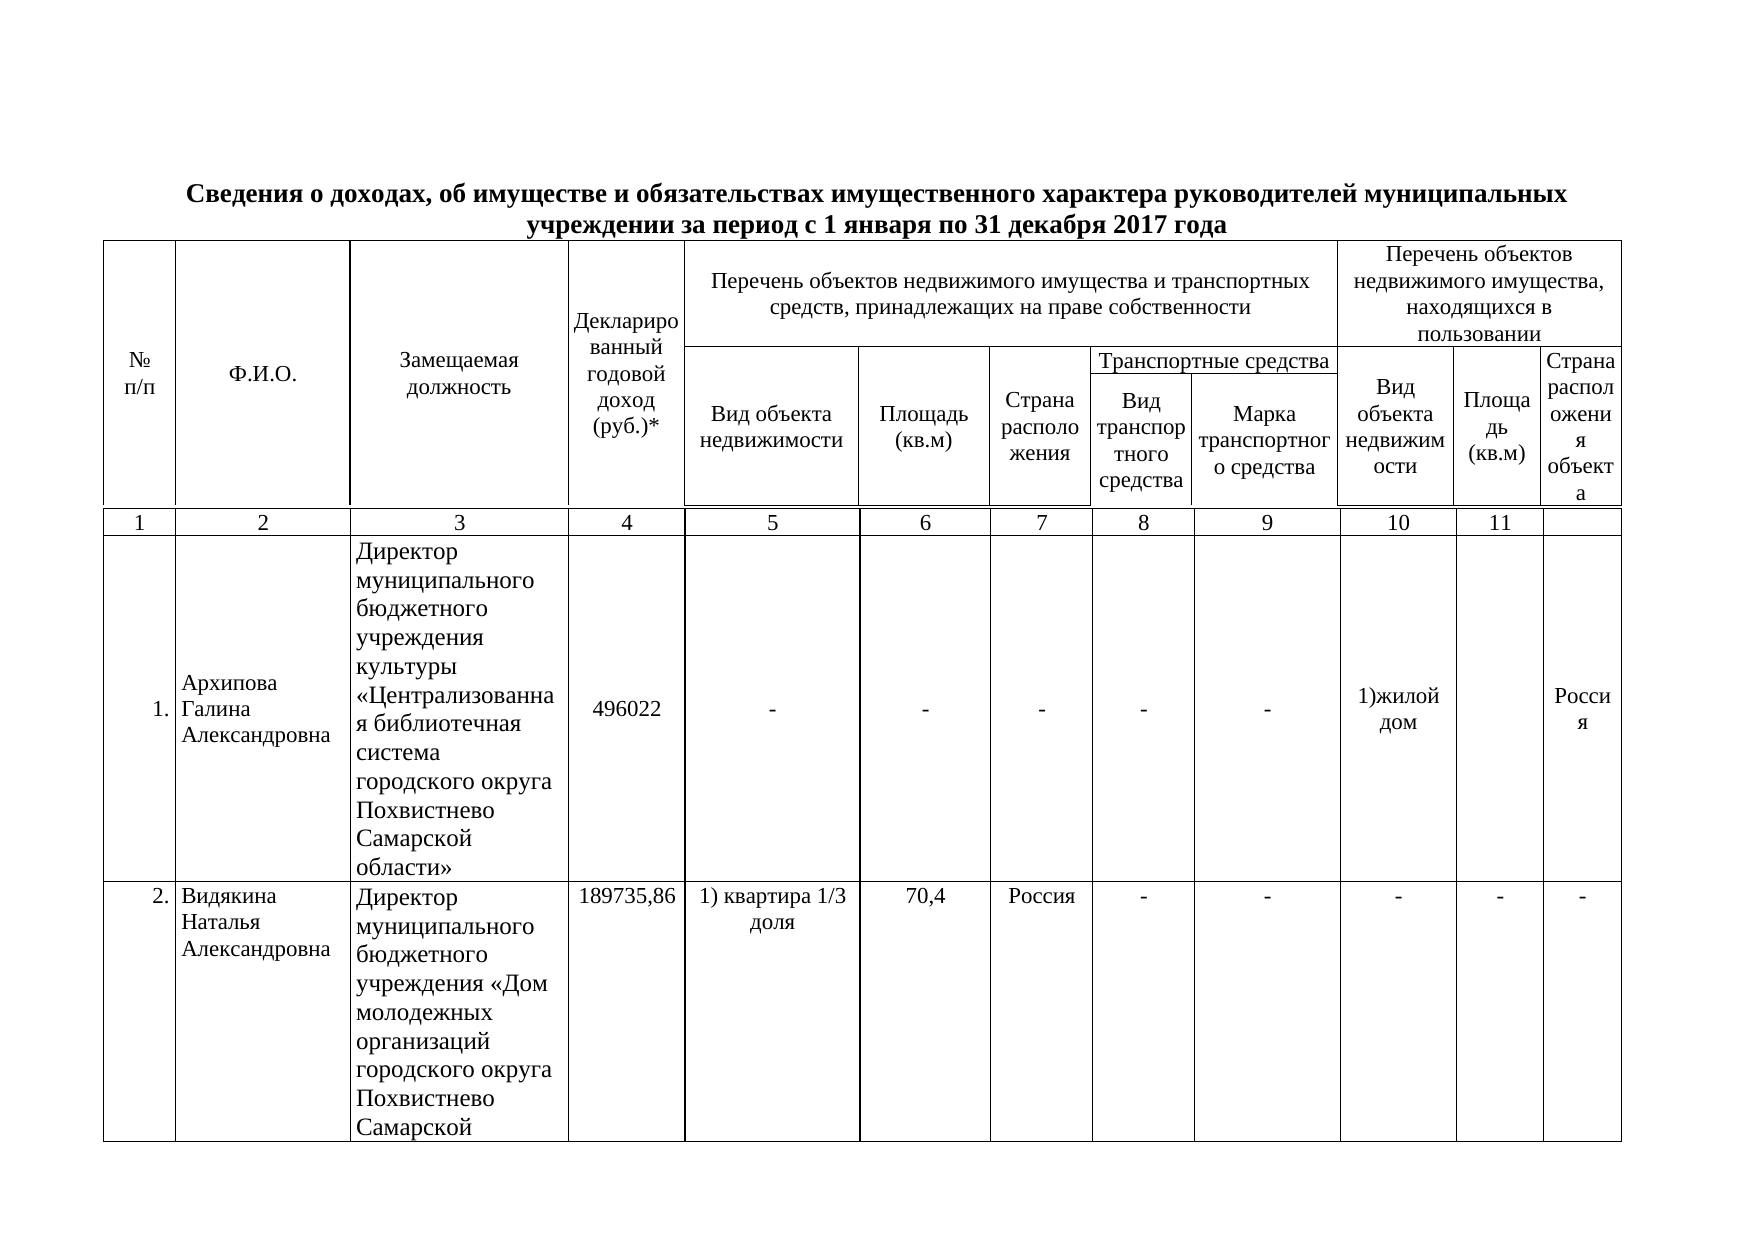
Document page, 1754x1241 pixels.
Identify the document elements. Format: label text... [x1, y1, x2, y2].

table_cell Вид объекта недвижимости [685, 347, 858, 505]
table_cell - [1093, 882, 1194, 1141]
table_cell - [1341, 882, 1456, 1141]
table_cell Россия [1544, 536, 1621, 881]
table_cell - [861, 536, 990, 881]
table_cell Архипова Галина Александровна [176, 536, 350, 881]
table_cell [104, 882, 175, 1141]
table_cell Вид объекта недвижимости [1338, 347, 1453, 505]
table_cell 496022 [569, 536, 684, 881]
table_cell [351, 882, 568, 1141]
table_cell - [686, 536, 859, 881]
text Сведения о доходах, об имуществе и обязательствах имущественного характера руководителей муниципальных учреждении за период с 1 января по 31 декабря 2017 года [112, 177, 1642, 239]
table_cell - [1195, 536, 1340, 881]
table_header 8 [1093, 509, 1194, 535]
table_header 3 [351, 509, 568, 535]
table_cell 189735,86 [569, 882, 684, 1141]
table_cell - [1195, 882, 1340, 1141]
table_header 7 [991, 509, 1092, 535]
table_cell 1)жилой дом [1341, 536, 1456, 881]
table_header 4 [569, 509, 684, 535]
table_cell Площадь (кв.м) [1454, 347, 1540, 505]
table_cell Вид транспортного средства [1091, 374, 1191, 505]
table_cell Марка транспортного средства [1192, 374, 1337, 505]
table_header 11 [1457, 509, 1543, 535]
table_cell Россия [991, 882, 1092, 1141]
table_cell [686, 882, 859, 1141]
table_cell [1457, 536, 1543, 881]
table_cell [176, 882, 350, 1141]
table_cell Транспортные средства [1091, 347, 1337, 373]
table_header Ф.И.О. [176, 241, 349, 505]
table_header 12 [1544, 509, 1621, 535]
table_cell - [1457, 882, 1543, 1141]
table_cell Страна расположения объекта [1541, 347, 1621, 505]
table_cell Страна расположения [990, 347, 1090, 505]
table_header 5 [686, 509, 859, 535]
table_cell Площадь (кв.м) [859, 347, 989, 505]
table_header 2 [176, 509, 350, 535]
table_header 9 [1195, 509, 1340, 535]
table_header 6 [861, 509, 990, 535]
table_header Декларированный годовой доход (руб.)* [569, 241, 684, 505]
table_header № п/п [104, 241, 175, 505]
table_cell - [1093, 536, 1194, 881]
table_cell 70,4 [861, 882, 990, 1141]
table_cell - [1544, 882, 1621, 1141]
table_header Перечень объектов недвижимого имущества, находящихся в пользовании [1338, 241, 1621, 346]
table_header Перечень объектов недвижимого имущества и транспортных средств, принадлежащих на праве собственности [685, 241, 1337, 346]
table_header Замещаемая должность [351, 241, 568, 505]
table_cell [104, 536, 175, 881]
table_header 10 [1341, 509, 1456, 535]
table_cell - [991, 536, 1092, 881]
table_header 1 [104, 509, 175, 535]
table_cell Директор муниципального бюджетного учреждения культуры «Централизованная библиотечная система городского округа Похвистнево Самарской области» [351, 536, 568, 881]
